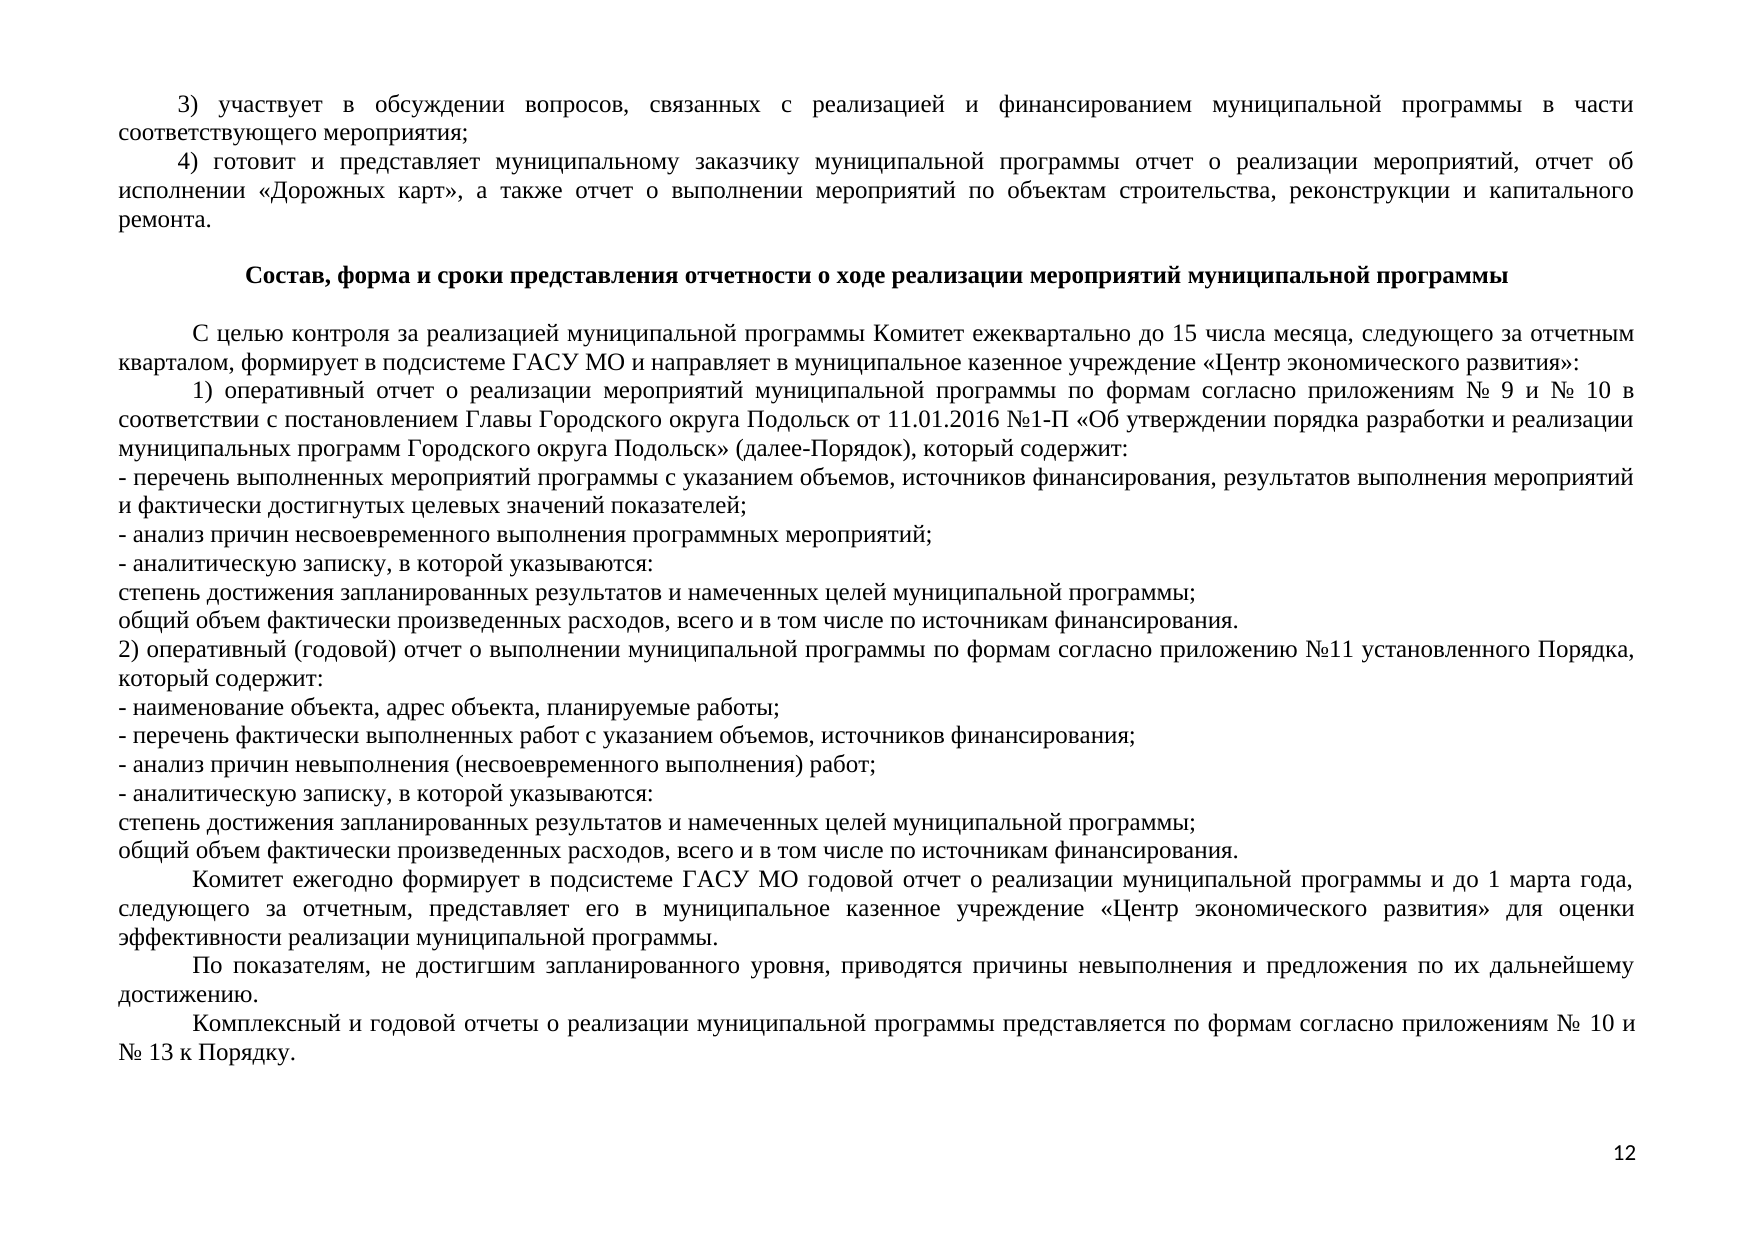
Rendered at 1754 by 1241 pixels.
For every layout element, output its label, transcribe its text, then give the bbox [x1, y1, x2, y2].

text С целью контроля за реализацией муниципальной программы Комитет ежеквартально до 15 числа месяца, следующего за отчетным кварталом, формирует в подсистеме ГАСУ МО и направляет в муниципальное казенное учреждение «Центр экономического развития»: [118, 318, 1636, 375]
text - перечень выполненных мероприятий программы с указанием объемов, источников финансирования, результатов выполнения мероприятий и фактически достигнутых целевых значений показателей; [118, 462, 1636, 519]
text степень достижения запланированных результатов и намеченных целей муниципальной программы; [118, 577, 1636, 605]
text Состав, форма и сроки представления отчетности о ходе реализации мероприятий муниципальной программы [118, 260, 1636, 289]
text 4) готовит и представляет муниципальному заказчику муниципальной программы отчет о реализации мероприятий, отчет об исполнении «Дорожных карт», а также отчет о выполнении мероприятий по объектам строительства, реконструкции и капитального ремонта. [118, 146, 1636, 232]
text - аналитическую записку, в которой указываются: [118, 548, 1636, 577]
text Комплексный и годовой отчеты о реализации муниципальной программы представляется по формам согласно приложениям № 10 и № 13 к Порядку. [118, 1008, 1636, 1065]
text общий объем фактически произведенных расходов, всего и в том числе по источникам финансирования. [118, 835, 1636, 864]
text степень достижения запланированных результатов и намеченных целей муниципальной программы; [118, 807, 1636, 835]
text общий объем фактически произведенных расходов, всего и в том числе по источникам финансирования. [118, 605, 1636, 634]
text Комитет ежегодно формирует в подсистеме ГАСУ МО годовой отчет о реализации муниципальной программы и до 1 марта года, следующего за отчетным, представляет его в муниципальное казенное учреждение «Центр экономического развития» для оценки эффективности реализации муниципальной программы. [118, 864, 1636, 950]
text 2) оперативный (годовой) отчет о выполнении муниципальной программы по формам согласно приложению №11 установленного Порядка, который содержит: [118, 634, 1636, 692]
text - наименование объекта, адрес объекта, планируемые работы; [118, 692, 1636, 720]
text - перечень фактически выполненных работ с указанием объемов, источников финансирования; [118, 720, 1636, 749]
text 3) участвует в обсуждении вопросов, связанных с реализацией и финансированием муниципальной программы в части соответствующего мероприятия; [118, 89, 1636, 146]
text - аналитическую записку, в которой указываются: [118, 778, 1636, 807]
text - анализ причин невыполнения (несвоевременного выполнения) работ; [118, 749, 1636, 778]
text По показателям, не достигшим запланированного уровня, приводятся причины невыполнения и предложения по их дальнейшему достижению. [118, 950, 1636, 1008]
text 1) оперативный отчет о реализации мероприятий муниципальной программы по формам согласно приложениям № 9 и № 10 в соответствии с постановлением Главы Городского округа Подольск от 11.01.2016 №1-П «Об утверждении порядка разработки и реализации муниципальных программ Городского округа Подольск» (далее-Порядок), который содержит: [118, 375, 1636, 462]
text - анализ причин несвоевременного выполнения программных мероприятий; [118, 519, 1636, 548]
